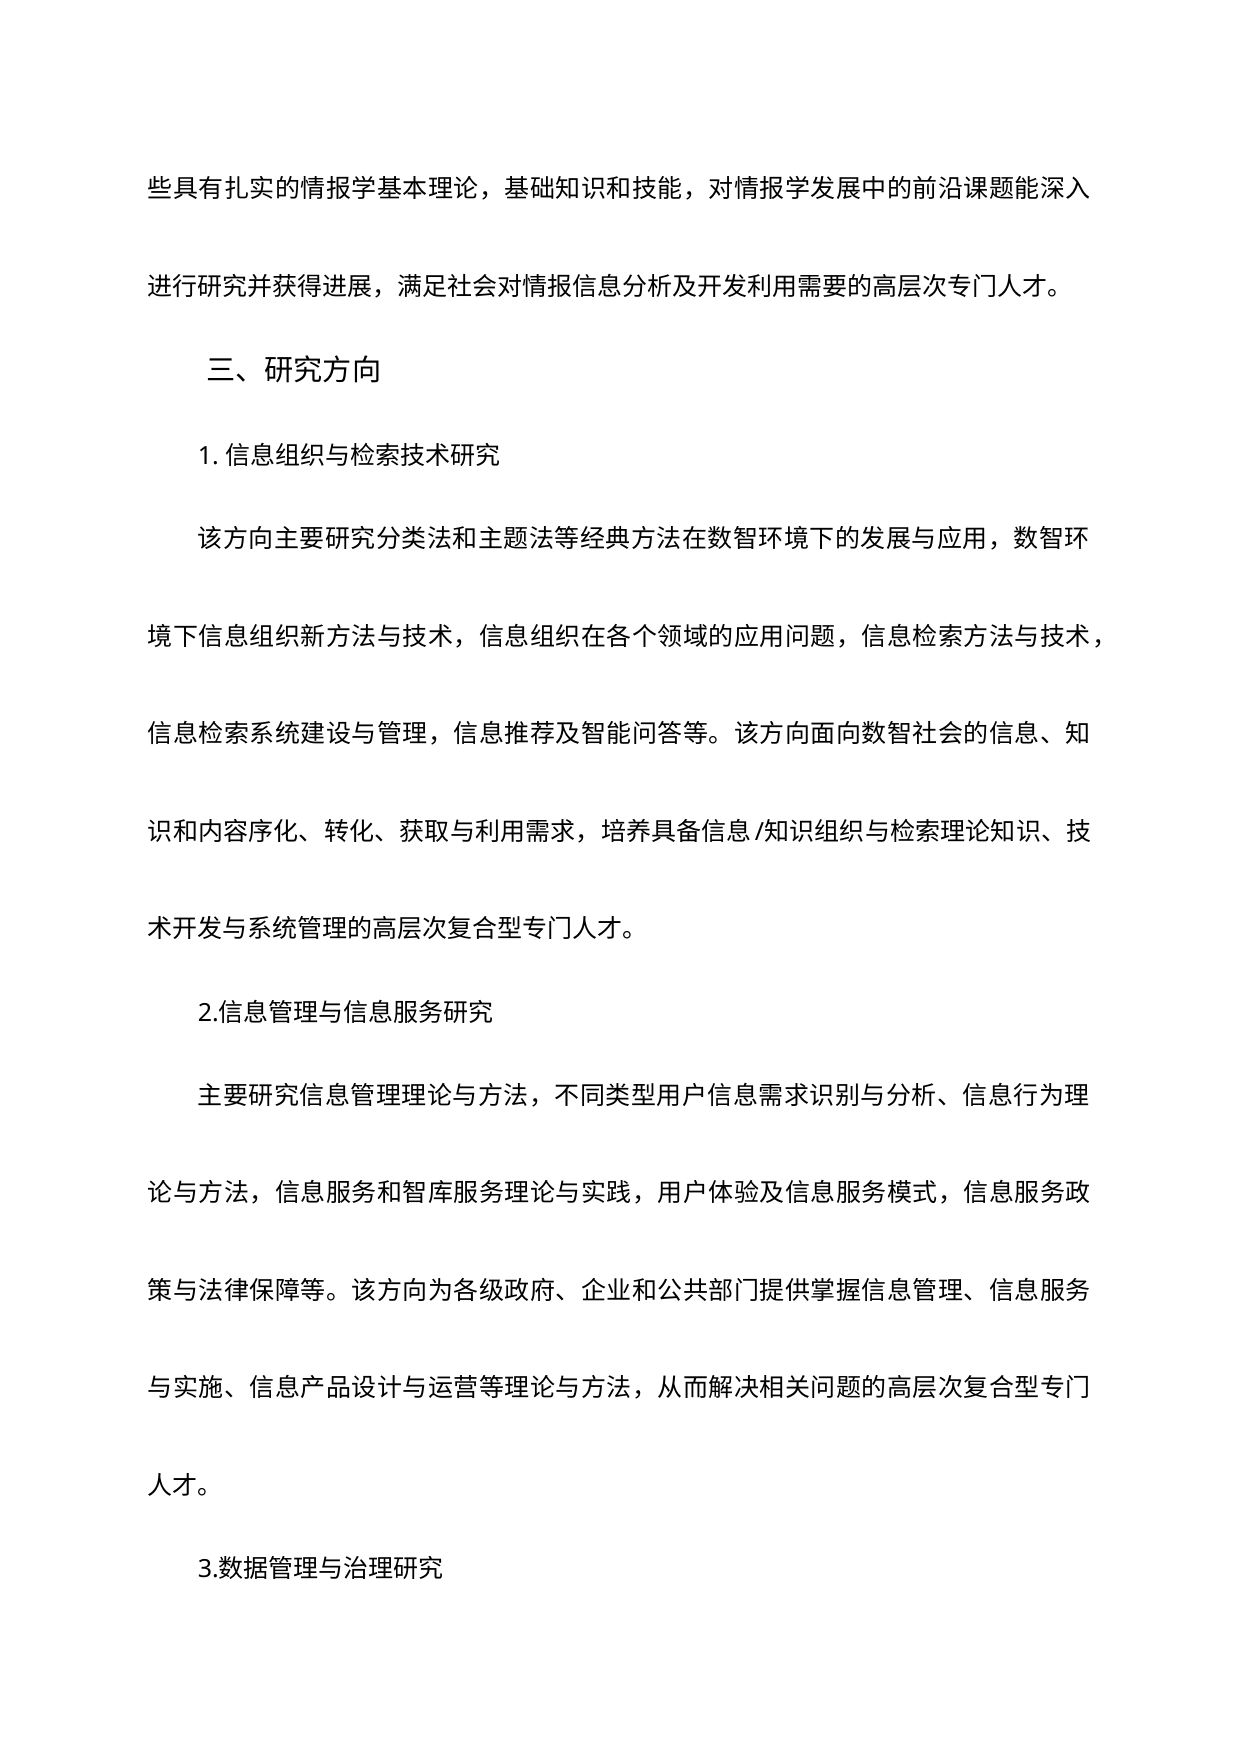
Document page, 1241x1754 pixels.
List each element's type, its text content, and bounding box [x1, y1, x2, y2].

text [148, 154, 1092, 317]
text 三、研究方向 [148, 335, 1092, 400]
text 1. 信息组织与检索技术研究 [148, 421, 1092, 486]
text 主要研究信息管理理论与方法，不同类型用户信息需求识别与分析、信息行为理论与方法，信息服务和智库服务理论与实践，用户体验及信息服务模式，信息服务政策与法律保障等。该方向为各级政府、企业和公共部门提供掌握信息管理、信息服务与实施、信息产品设计与运营等理论与方法，从而解决相关问题的高层次复合型专门人才。 [148, 1061, 1092, 1516]
text 2.信息管理与信息服务研究 [148, 978, 1092, 1043]
text 该方向主要研究分类法和主题法等经典方法在数智环境下的发展与应用，数智环境下信息组织新方法与技术，信息组织在各个领域的应用问题，信息检索方法与技术，信息检索系统建设与管理，信息推荐及智能问答等。该方向面向数智社会的信息、知识和内容序化、转化、获取与利用需求，培养具备信息/知识组织与检索理论知识、技术开发与系统管理的高层次复合型专门人才。 [148, 504, 1092, 959]
text 3.数据管理与治理研究 [148, 1534, 1092, 1599]
